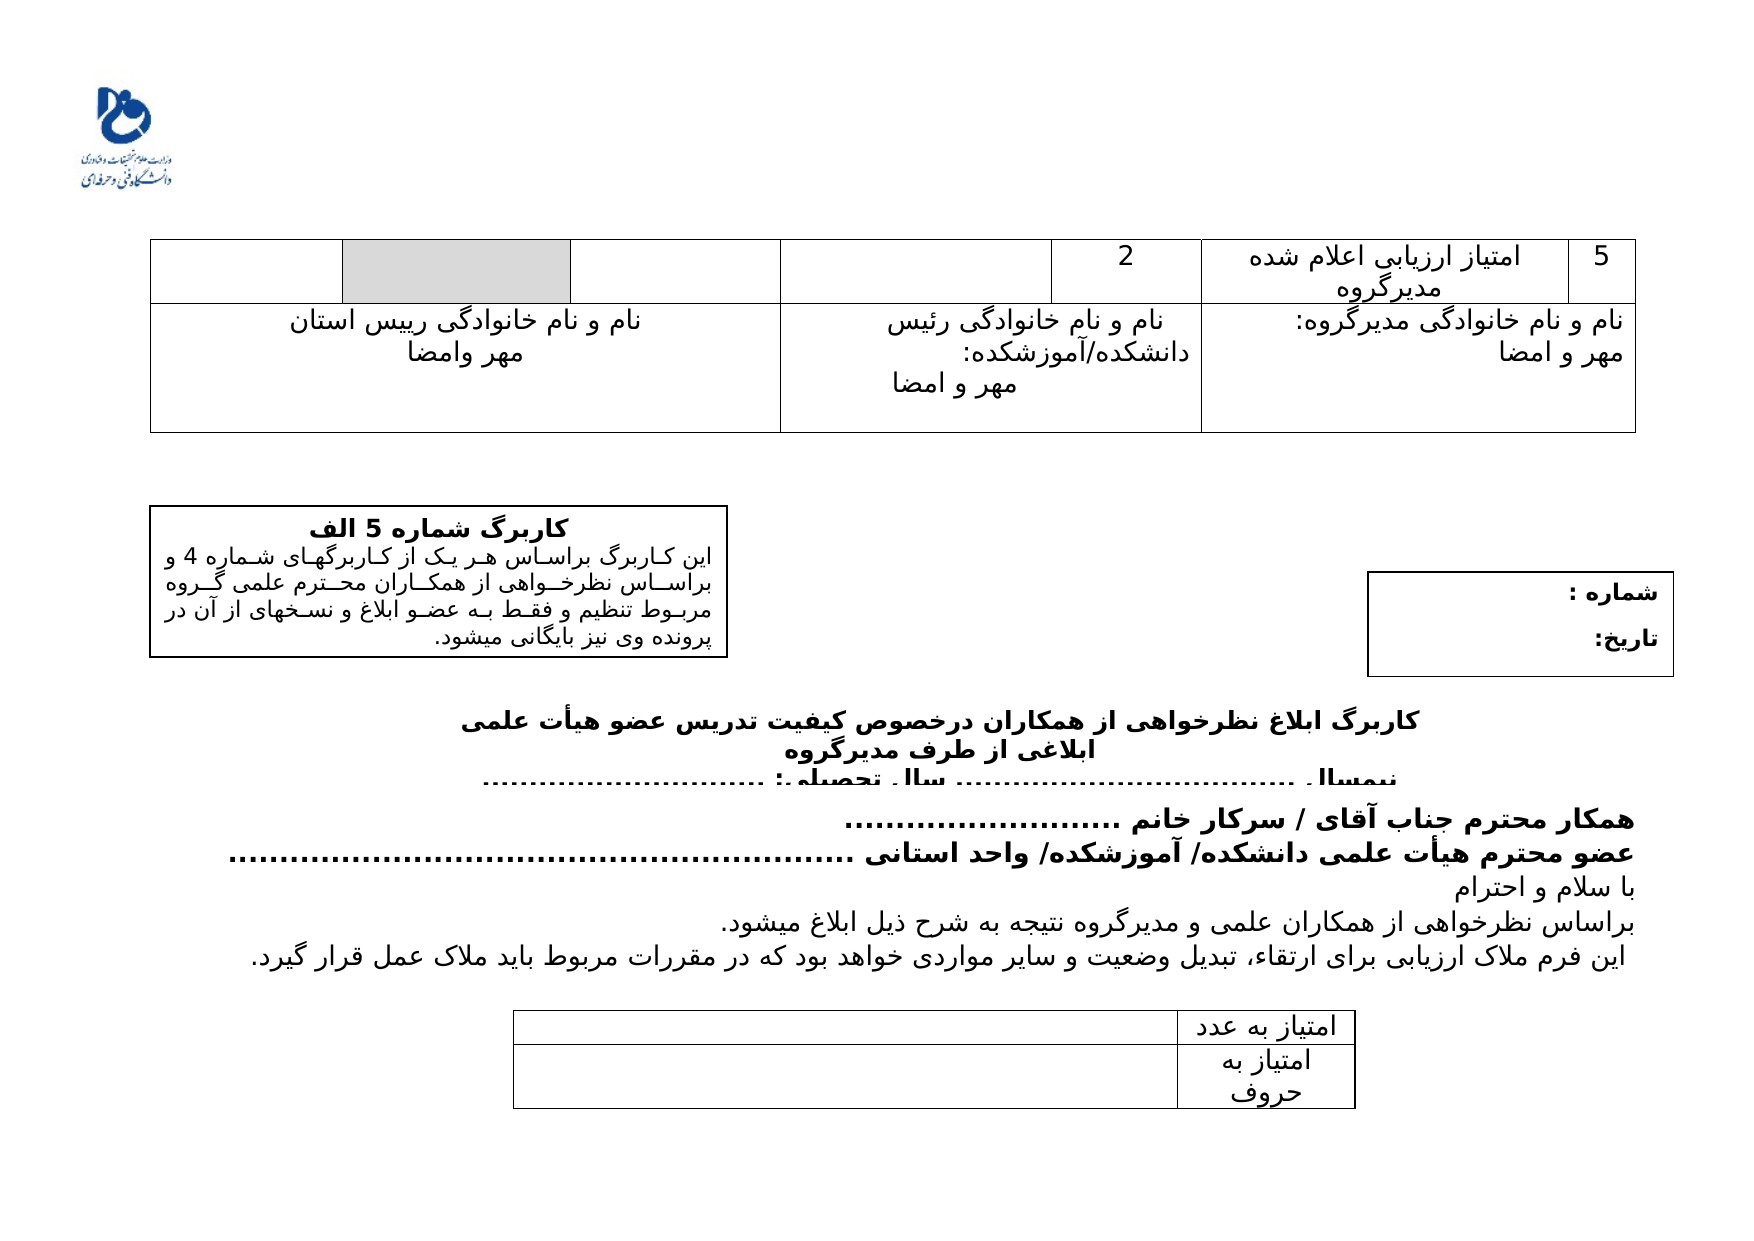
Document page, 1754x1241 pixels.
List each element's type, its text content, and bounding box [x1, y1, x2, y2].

table_cell نام و نام خانوادگی رییس استان مهر وامضا [151, 304, 780, 432]
text براساس نظرخواهی از همکاران علمی و مدیرگروه نتیجه به شرح ذیل ابلاغ میشود. [150, 906, 1636, 937]
table_cell نام و نام خانوادگی مدیرگروه: مهر و امضا [1202, 304, 1635, 432]
table_cell [514, 1045, 1177, 1108]
table_cell 2 [1052, 240, 1201, 303]
table_header امتیاز به عدد [1178, 1011, 1354, 1044]
text عضو محترم هیأت علمی دانشکده/ آموزشکده/ واحد استانی ............................................................. [150, 838, 1636, 869]
text این فرم ملاک ارزیابی برای ارتقاء، تبدیل وضعیت و سایر مواردی خواهد بود که در مقررات مربوط باید ملاک عمل قرار گیرد. [150, 940, 1636, 971]
text با سلام و احترام [150, 872, 1636, 903]
table_cell نام و نام خانوادگی رئیس دانشکده/آموزشکده: مهر و امضا [781, 304, 1201, 432]
table_header [514, 1011, 1177, 1044]
table_cell 5 [1569, 240, 1635, 303]
table_cell [781, 240, 1051, 303]
picture [34, 31, 219, 239]
table_cell امتیاز به حروف [1178, 1045, 1354, 1108]
table_cell [571, 240, 780, 303]
text همکار محترم جناب آقای / سرکار خانم ........................... [150, 804, 1636, 835]
table_cell امتیاز ارزیابی اعلام شده مدیرگروه [1202, 240, 1568, 303]
